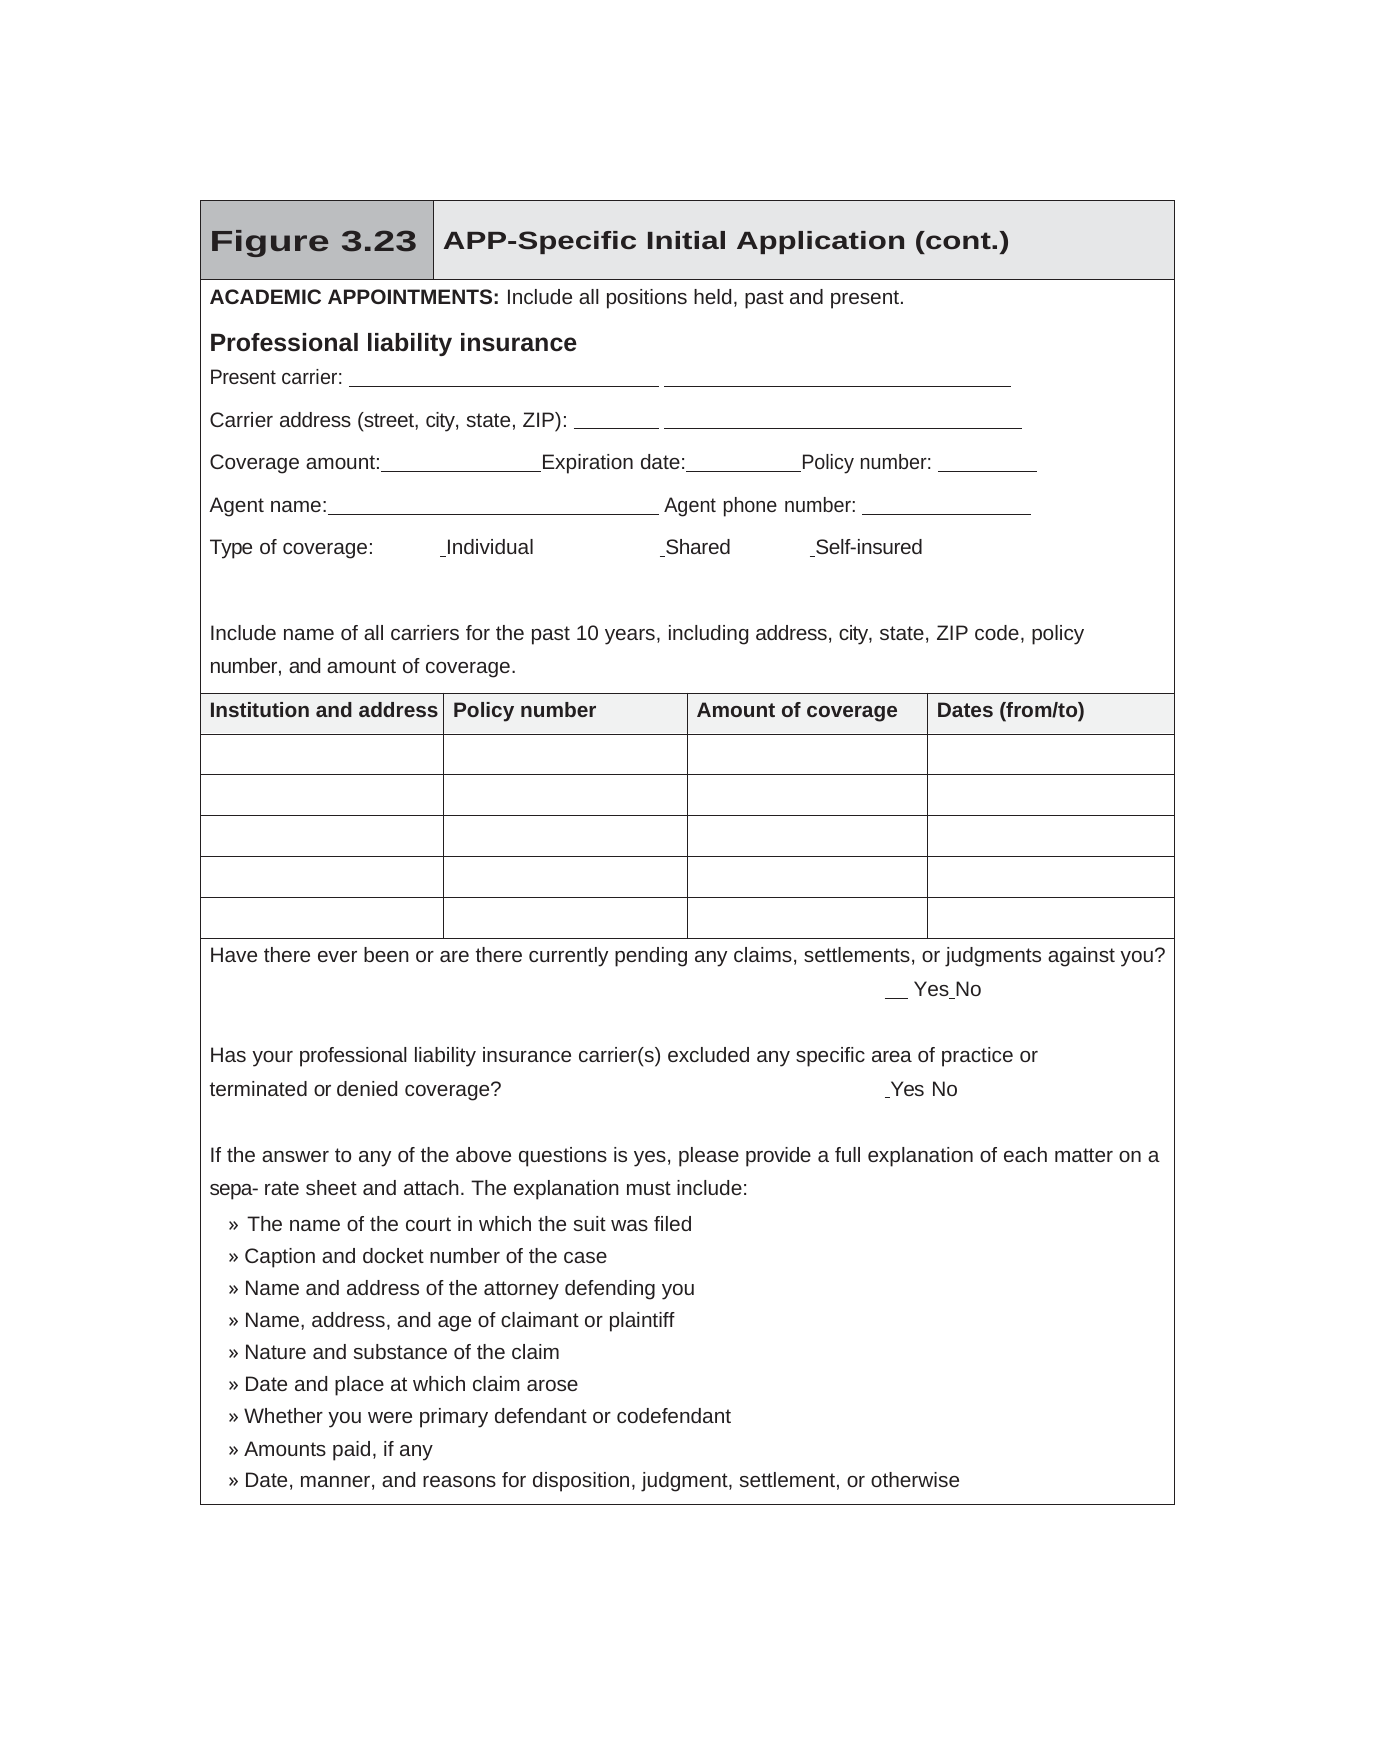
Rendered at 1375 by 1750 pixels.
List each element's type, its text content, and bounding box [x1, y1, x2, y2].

table_cell Institution and address [201, 694, 443, 733]
table_cell ACADEMIC APPOINTMENTS: Include all positions held, past and present. Professional liability insurance Present carrier: Carrier address (street, city, state, ZIP): Coverage amount: Expiration date: Policy number: Agent name: Agent phone number: Type of coverage: Individual Shared Self-insured Include name of all carriers for the past 10 years, including address, city, state, ZIP code, policy number, and amount of coverage. [201, 280, 1174, 692]
table_cell [444, 857, 687, 897]
table_cell [928, 816, 1174, 856]
table_header Figure 3.23 [201, 201, 433, 279]
table_cell [201, 898, 443, 938]
table_cell [928, 857, 1174, 897]
table_cell [688, 816, 927, 856]
table_cell Amount of coverage [688, 694, 927, 733]
table_cell [444, 775, 687, 815]
table_cell [688, 898, 927, 938]
table_cell [688, 775, 927, 815]
table_cell [201, 816, 443, 856]
table_cell Have there ever been or are there currently pending any claims, settlements, or judgments against you? Yes No Has your professional liability insurance carrier(s) excluded any specific area of practice or terminated or denied coverage? Yes No If the answer to any of the above questions is yes, please provide a full explanation of each matter on a sepa- rate sheet and attach. The explanation must include: » The name of the court in which the suit was filed » Caption and docket number of the case » Name and address of the attorney defending you » Name, address, and age of claimant or plaintiff » Nature and substance of the claim » Date and place at which claim arose » Whether you were primary defendant or codefendant » Amounts paid, if any » Date, manner, and reasons for disposition, judgment, settlement, or otherwise [201, 939, 1174, 1504]
table_cell [928, 898, 1174, 938]
table_cell [444, 816, 687, 856]
table_cell [928, 735, 1174, 774]
table_header APP-Specific Initial Application (cont.) [434, 201, 1174, 279]
table_cell [688, 735, 927, 774]
table_cell Policy number [444, 694, 687, 733]
table_cell [444, 898, 687, 938]
table_cell [444, 735, 687, 774]
table_cell [928, 775, 1174, 815]
table_cell [688, 857, 927, 897]
table_cell [201, 775, 443, 815]
table_cell [201, 857, 443, 897]
table_cell Dates (from/to) [928, 694, 1174, 733]
table_cell [201, 735, 443, 774]
